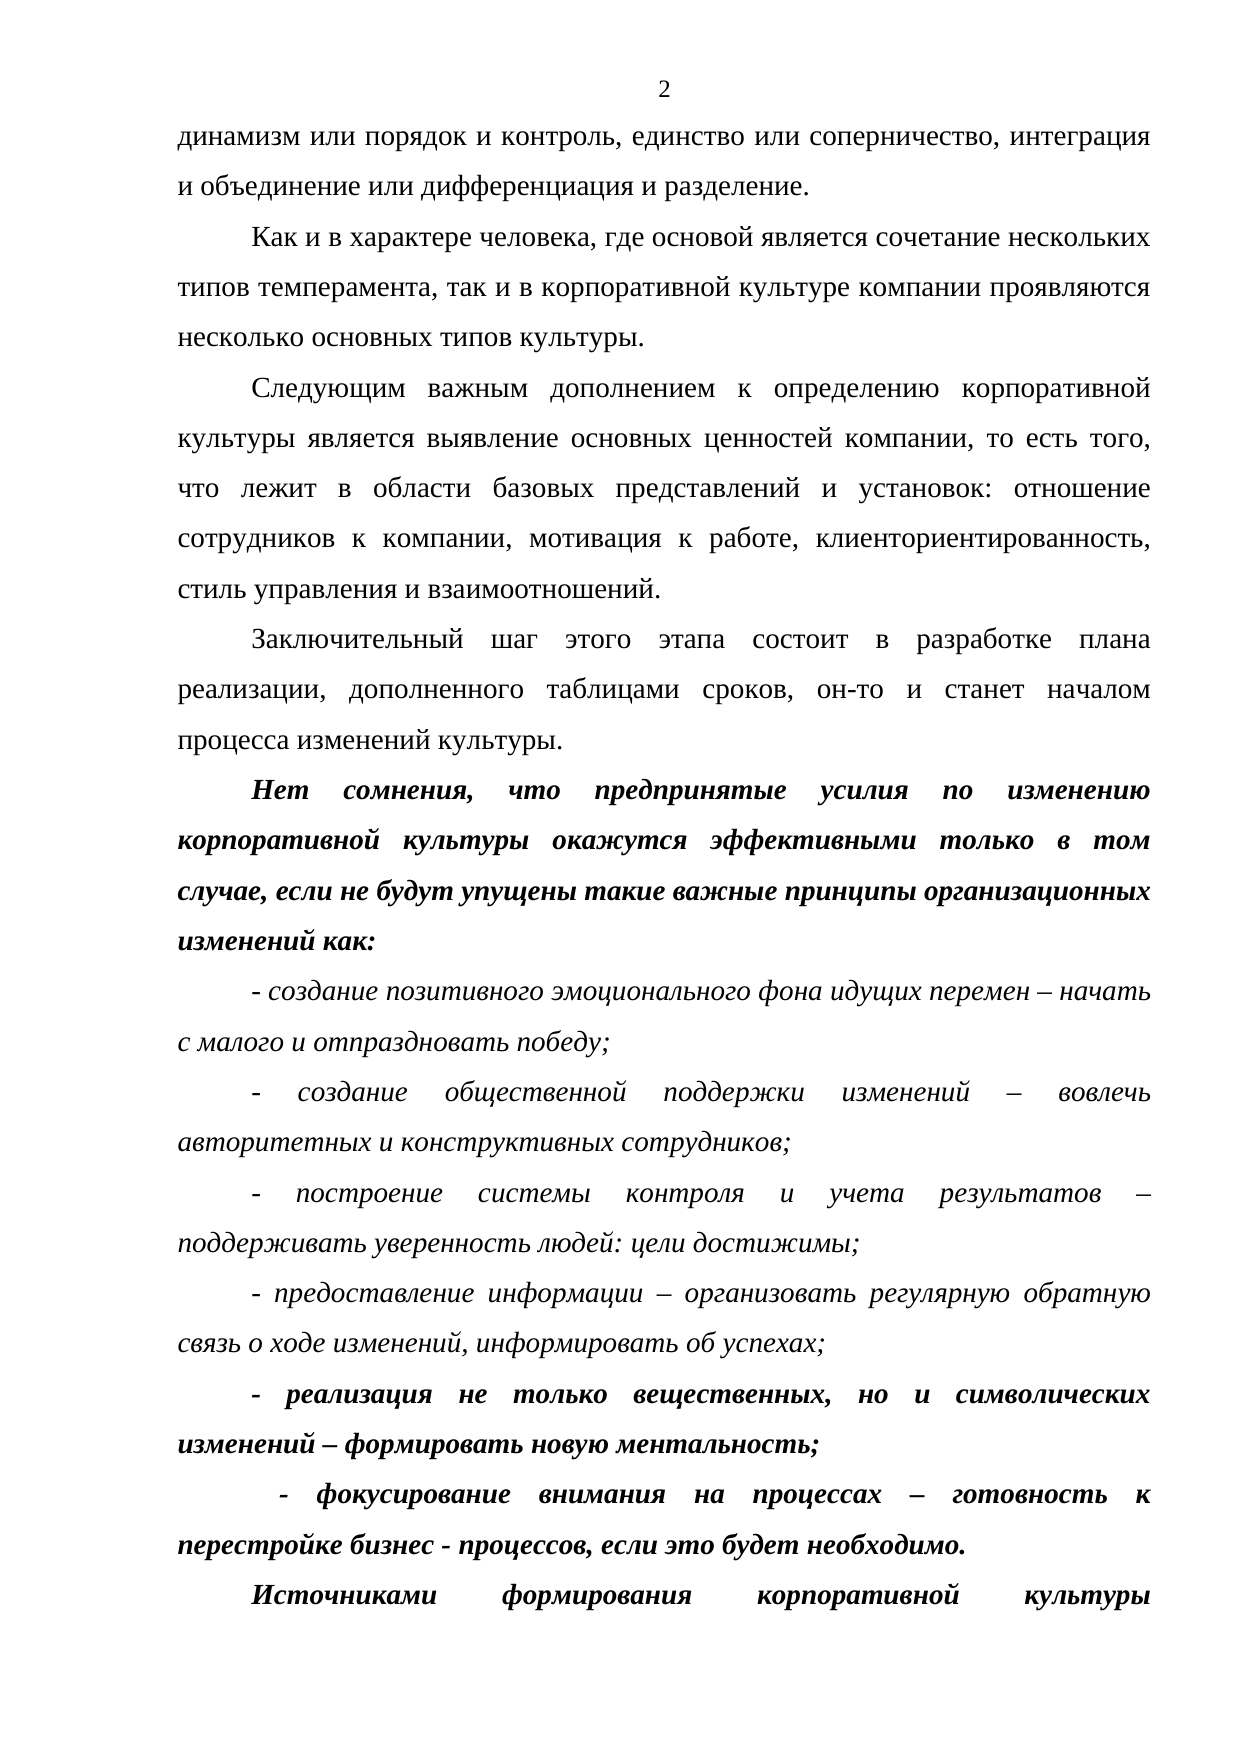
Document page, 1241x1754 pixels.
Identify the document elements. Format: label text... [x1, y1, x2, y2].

text - предоставление информации – организовать регулярную обратную связь о ходе изменений, информировать об успехах; [177, 1275, 1152, 1359]
text Заключительный шаг этого этапа состоит в разработке плана реализации, дополненного таблицами сроков, он-то и станет началом процесса изменений культуры. [177, 621, 1152, 755]
text - создание позитивного эмоционального фона идущих перемен – начать с малого и отпраздновать победу; [177, 973, 1152, 1057]
text Как и в характере человека, где основой является сочетание нескольких типов темперамента, так и в корпоративной культуре компании проявляются несколько основных типов культуры. [177, 219, 1152, 353]
text - реализация не только вещественных, но и символических изменений – формировать новую ментальность; [177, 1376, 1152, 1460]
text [177, 118, 1152, 202]
text Нет сомнения, что предпринятые усилия по изменению корпоративной культуры окажутся эффективными только в том случае, если не будут упущены такие важные принципы организационных изменений как: [177, 772, 1152, 957]
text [177, 1577, 1152, 1611]
text - построение системы контроля и учета результатов – поддерживать уверенность людей: цели достижимы; [177, 1175, 1152, 1258]
text Следующим важным дополнением к определению корпоративной культуры является выявление основных ценностей компании, то есть того, что лежит в области базовых представлений и установок: отношение сотрудников к компании, мотивация к работе, клиенториентированность, стиль управления и взаимоотношений. [177, 370, 1152, 604]
text - создание общественной поддержки изменений – вовлечь авторитетных и конструктивных сотрудников; [177, 1074, 1152, 1158]
text - фокусирование внимания на процессах – готовность к перестройке бизнес - процессов, если это будет необходимо. [177, 1477, 1152, 1560]
